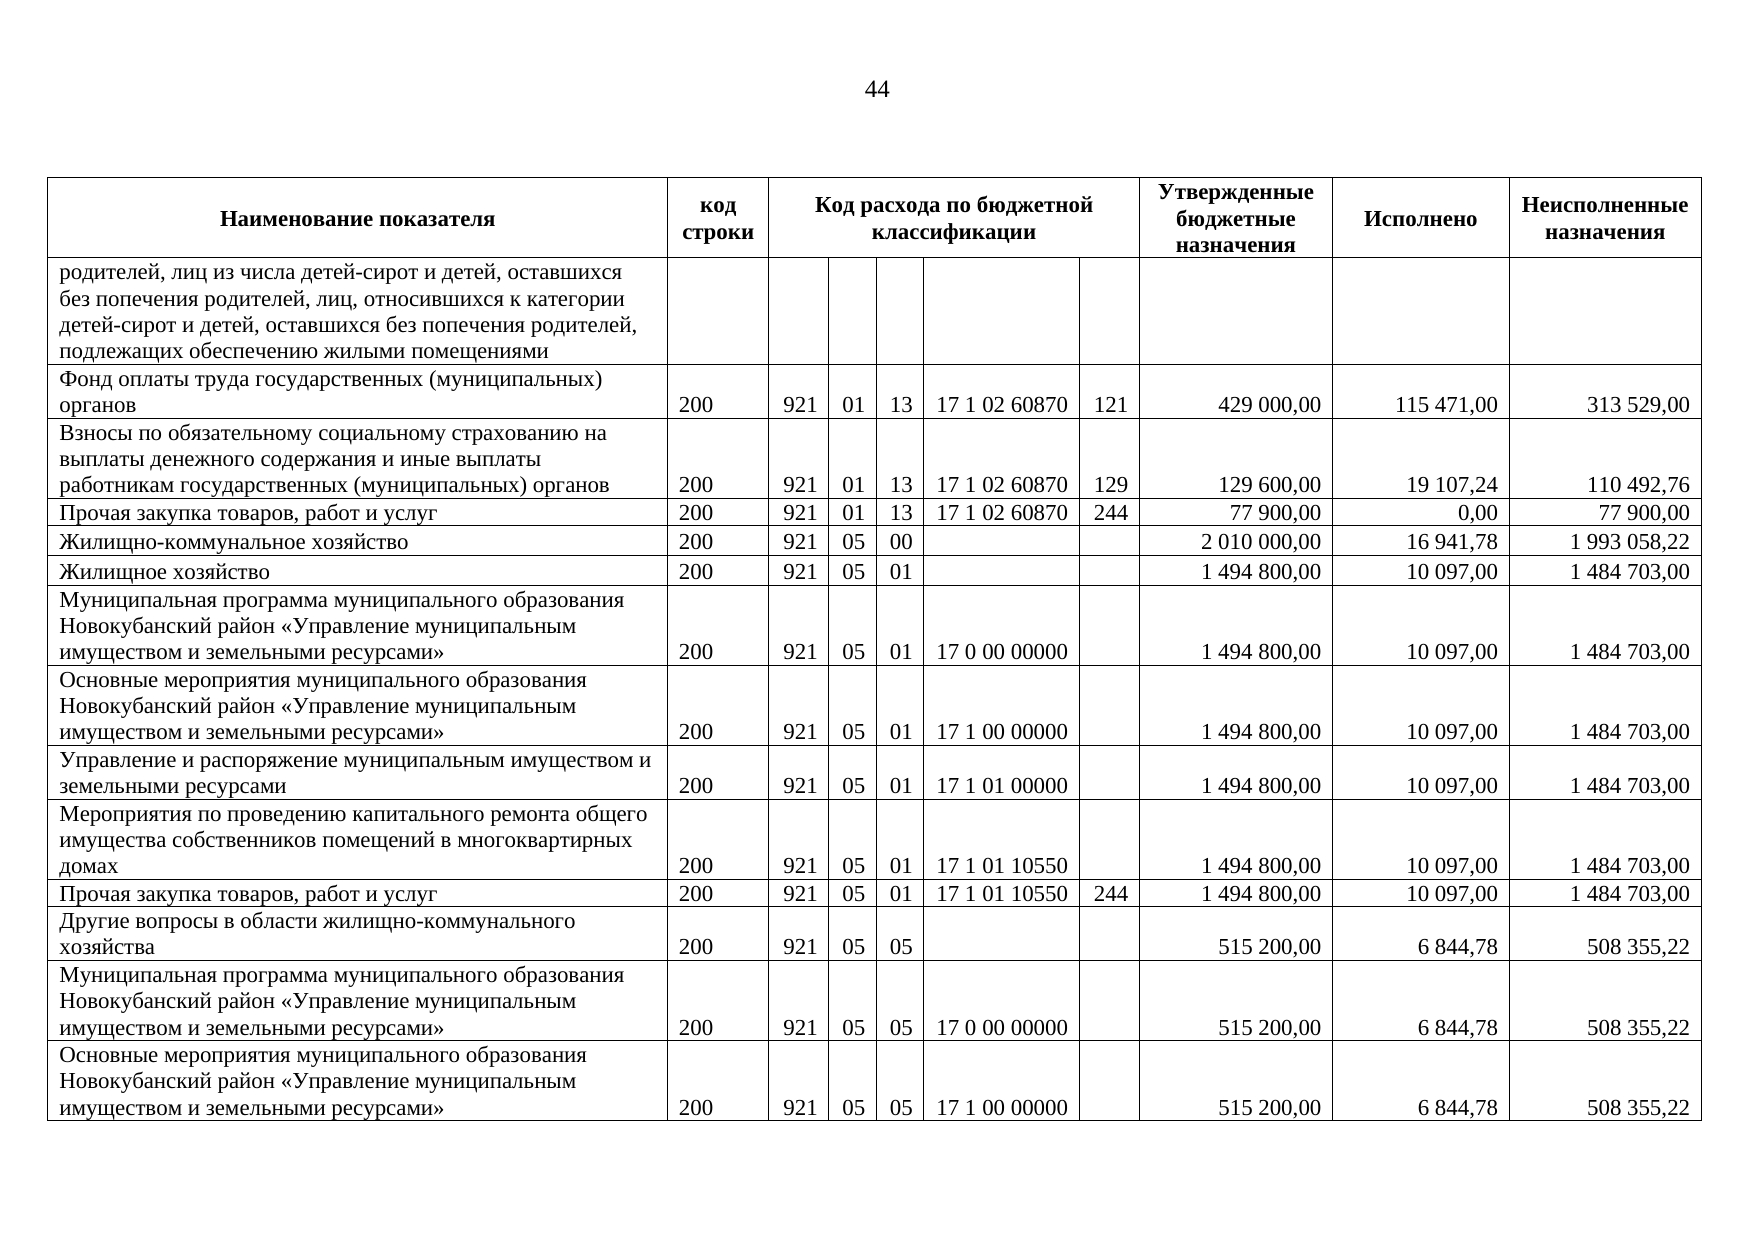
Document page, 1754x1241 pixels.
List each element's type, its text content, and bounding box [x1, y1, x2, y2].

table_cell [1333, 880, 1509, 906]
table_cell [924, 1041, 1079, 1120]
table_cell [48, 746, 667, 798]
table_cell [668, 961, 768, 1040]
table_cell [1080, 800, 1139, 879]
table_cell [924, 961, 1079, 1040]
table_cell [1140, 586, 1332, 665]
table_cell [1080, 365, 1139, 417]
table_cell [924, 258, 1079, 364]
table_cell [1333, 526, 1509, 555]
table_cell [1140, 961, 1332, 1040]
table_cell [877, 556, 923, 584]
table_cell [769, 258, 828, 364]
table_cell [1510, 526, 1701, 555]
table_header Код расхода по бюджетной классификации [769, 178, 1139, 257]
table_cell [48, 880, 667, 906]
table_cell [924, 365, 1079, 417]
table_header Неисполненные назначения [1510, 178, 1701, 257]
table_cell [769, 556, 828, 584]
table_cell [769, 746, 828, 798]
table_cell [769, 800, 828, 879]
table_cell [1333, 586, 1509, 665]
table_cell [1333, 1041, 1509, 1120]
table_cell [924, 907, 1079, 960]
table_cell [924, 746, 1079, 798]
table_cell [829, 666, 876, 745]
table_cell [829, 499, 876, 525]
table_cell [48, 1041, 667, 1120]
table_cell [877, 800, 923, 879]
table_header Наименование показателя [48, 178, 667, 257]
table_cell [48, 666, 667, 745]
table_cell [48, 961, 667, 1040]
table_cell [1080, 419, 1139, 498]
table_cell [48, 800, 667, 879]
table_header Утвержденные бюджетные назначения [1140, 178, 1332, 257]
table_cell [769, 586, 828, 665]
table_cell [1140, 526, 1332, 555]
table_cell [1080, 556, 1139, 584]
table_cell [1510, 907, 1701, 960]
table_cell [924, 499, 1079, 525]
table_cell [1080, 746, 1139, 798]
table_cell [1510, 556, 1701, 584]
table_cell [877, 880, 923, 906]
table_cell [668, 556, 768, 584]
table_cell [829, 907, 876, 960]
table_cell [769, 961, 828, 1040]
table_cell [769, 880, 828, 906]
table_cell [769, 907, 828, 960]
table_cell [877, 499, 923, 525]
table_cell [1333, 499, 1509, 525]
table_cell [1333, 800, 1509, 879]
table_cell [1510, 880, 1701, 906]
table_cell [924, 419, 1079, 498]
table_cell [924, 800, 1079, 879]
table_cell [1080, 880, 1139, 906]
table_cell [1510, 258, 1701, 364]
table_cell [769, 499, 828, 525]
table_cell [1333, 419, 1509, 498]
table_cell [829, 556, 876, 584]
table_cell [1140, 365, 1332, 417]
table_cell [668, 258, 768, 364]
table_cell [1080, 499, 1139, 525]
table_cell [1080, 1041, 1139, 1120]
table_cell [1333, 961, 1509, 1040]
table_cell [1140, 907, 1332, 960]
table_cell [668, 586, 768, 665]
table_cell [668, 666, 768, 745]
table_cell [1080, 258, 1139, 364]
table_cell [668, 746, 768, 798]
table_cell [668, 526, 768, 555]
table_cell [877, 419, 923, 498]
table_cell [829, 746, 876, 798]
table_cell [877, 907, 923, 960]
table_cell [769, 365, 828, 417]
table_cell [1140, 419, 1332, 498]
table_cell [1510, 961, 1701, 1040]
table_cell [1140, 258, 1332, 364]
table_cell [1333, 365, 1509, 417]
table_header код строки [668, 178, 768, 257]
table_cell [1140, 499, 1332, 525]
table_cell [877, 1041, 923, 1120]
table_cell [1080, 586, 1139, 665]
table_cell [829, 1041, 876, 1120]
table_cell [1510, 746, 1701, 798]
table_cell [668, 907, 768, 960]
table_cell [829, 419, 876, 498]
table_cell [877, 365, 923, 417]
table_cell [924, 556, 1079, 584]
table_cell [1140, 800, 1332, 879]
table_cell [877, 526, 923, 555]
table_header Исполнено [1333, 178, 1509, 257]
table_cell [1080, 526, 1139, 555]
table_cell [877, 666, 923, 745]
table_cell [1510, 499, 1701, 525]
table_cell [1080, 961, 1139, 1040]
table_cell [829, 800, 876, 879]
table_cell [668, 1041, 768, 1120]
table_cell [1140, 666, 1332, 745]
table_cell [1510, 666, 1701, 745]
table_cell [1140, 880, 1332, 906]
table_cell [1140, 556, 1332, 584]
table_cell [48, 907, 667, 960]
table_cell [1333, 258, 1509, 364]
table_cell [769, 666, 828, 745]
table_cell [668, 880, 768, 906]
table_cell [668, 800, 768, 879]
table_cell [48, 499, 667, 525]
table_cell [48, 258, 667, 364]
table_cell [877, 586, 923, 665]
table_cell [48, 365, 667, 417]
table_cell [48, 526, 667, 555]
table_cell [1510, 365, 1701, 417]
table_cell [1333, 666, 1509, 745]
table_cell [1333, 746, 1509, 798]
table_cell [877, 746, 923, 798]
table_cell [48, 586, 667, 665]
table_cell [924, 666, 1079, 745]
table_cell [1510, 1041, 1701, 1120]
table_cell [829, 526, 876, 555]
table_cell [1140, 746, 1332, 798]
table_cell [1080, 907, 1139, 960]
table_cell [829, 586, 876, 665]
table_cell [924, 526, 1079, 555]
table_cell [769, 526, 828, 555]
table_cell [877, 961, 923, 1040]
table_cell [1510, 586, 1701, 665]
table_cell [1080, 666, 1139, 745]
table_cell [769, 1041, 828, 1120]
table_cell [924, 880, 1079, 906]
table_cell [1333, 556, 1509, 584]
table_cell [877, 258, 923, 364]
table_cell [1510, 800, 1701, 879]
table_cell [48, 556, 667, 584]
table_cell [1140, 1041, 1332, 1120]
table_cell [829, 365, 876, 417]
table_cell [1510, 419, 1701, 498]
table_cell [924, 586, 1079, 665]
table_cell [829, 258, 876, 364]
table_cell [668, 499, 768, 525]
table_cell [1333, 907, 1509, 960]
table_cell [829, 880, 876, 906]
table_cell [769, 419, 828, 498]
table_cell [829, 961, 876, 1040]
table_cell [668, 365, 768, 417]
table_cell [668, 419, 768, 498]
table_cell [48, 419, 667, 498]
